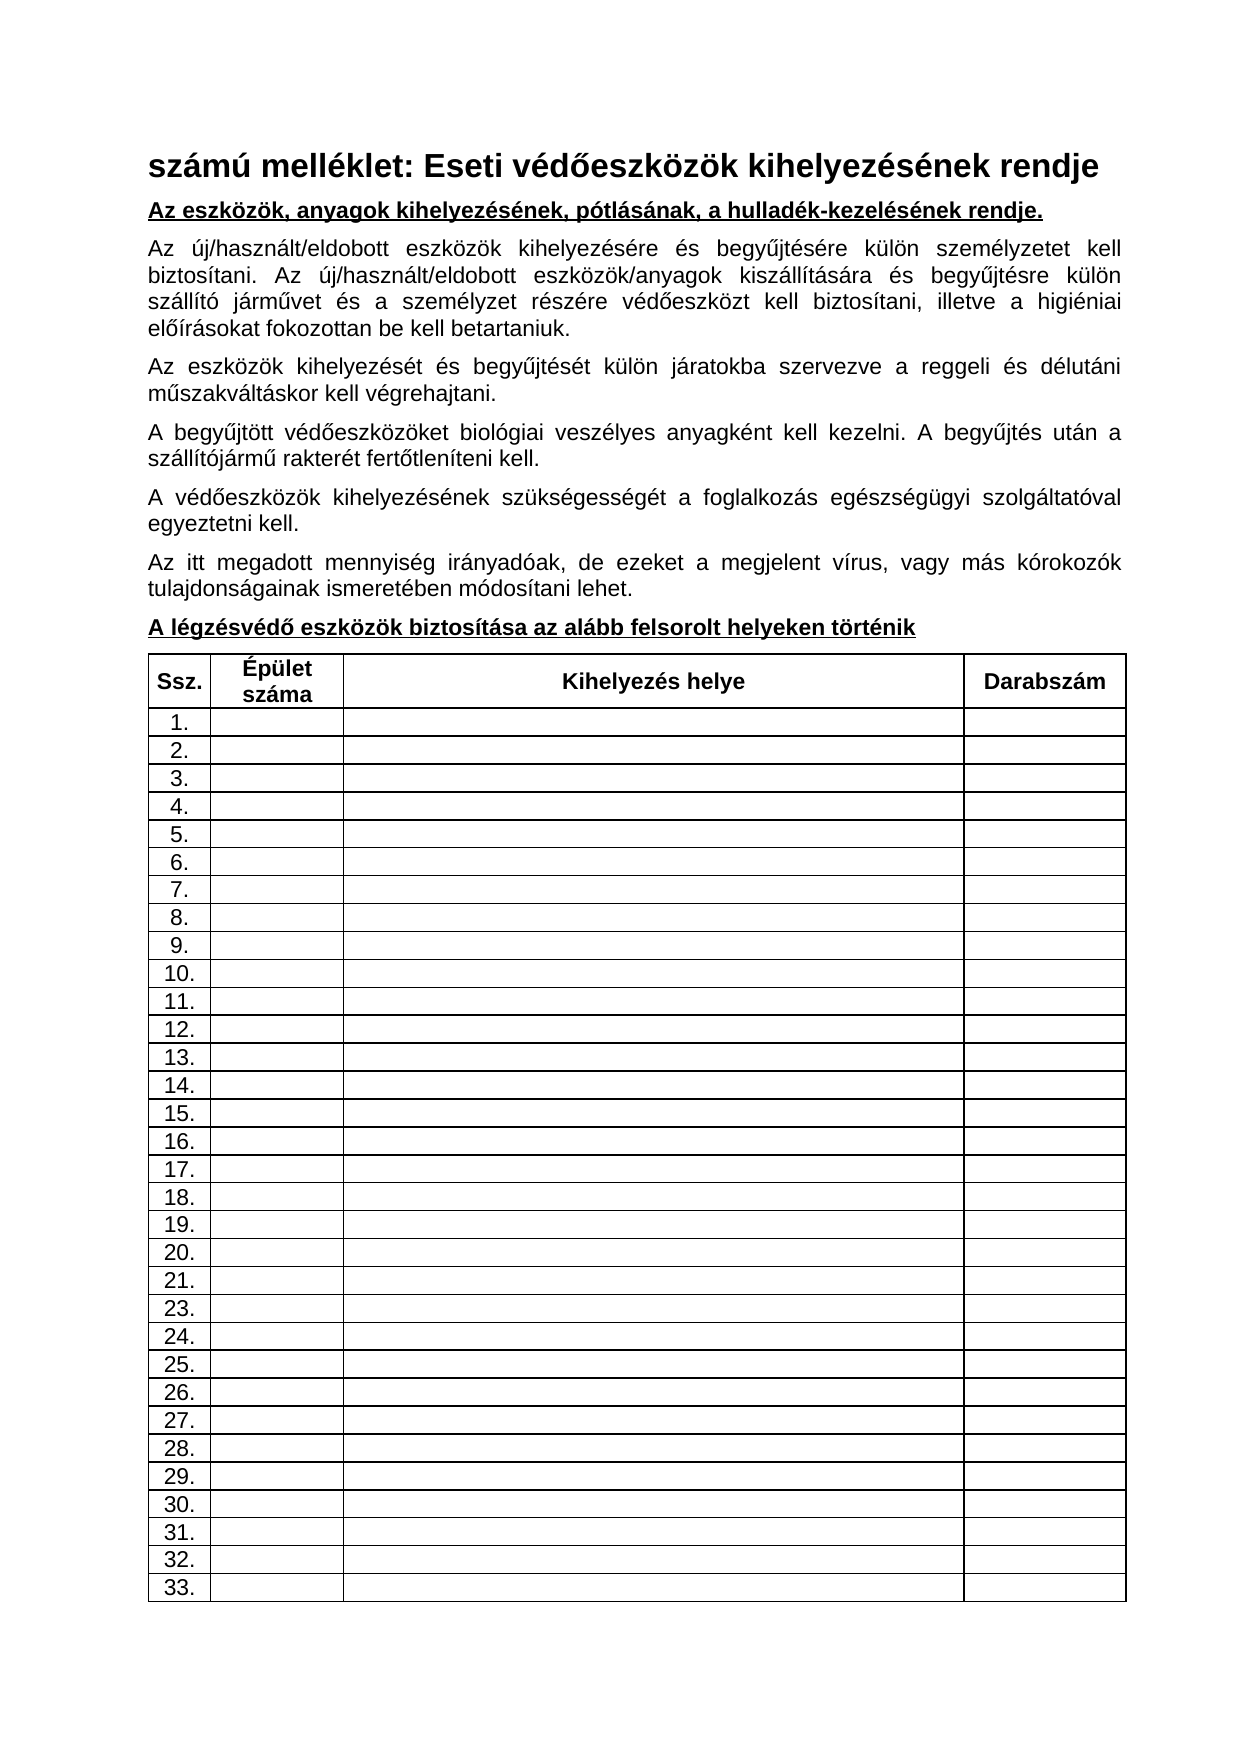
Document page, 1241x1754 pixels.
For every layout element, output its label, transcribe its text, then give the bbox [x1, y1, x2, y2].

text A védőeszközök kihelyezésének szükségességét a foglalkozás egészségügyi szolgáltatóval egyeztetni kell. [148, 484, 1122, 536]
table_cell [965, 932, 1125, 958]
table_cell [211, 1574, 343, 1601]
table_cell 7. [149, 876, 210, 903]
table_cell [344, 904, 963, 931]
table_cell 15. [149, 1100, 210, 1126]
table_cell [344, 1546, 963, 1573]
table_cell 4. [149, 793, 210, 819]
table_cell 11. [149, 988, 210, 1014]
table_cell [211, 1128, 343, 1154]
text Az eszközök, anyagok kihelyezésének, pótlásának, a hulladék-kezelésének rendje. [148, 197, 1122, 223]
table_cell [211, 988, 343, 1014]
table_cell [965, 1239, 1125, 1266]
table_cell [965, 1016, 1125, 1042]
table_cell [344, 1044, 963, 1070]
table_cell [344, 1211, 963, 1238]
table_cell [344, 1351, 963, 1377]
table_cell [965, 1463, 1125, 1489]
text Az eszközök kihelyezését és begyűjtését külön járatokba szervezve a reggeli és délutáni műszakváltáskor kell végrehajtani. [148, 353, 1122, 406]
table_cell [211, 1211, 343, 1238]
table_cell [211, 1351, 343, 1377]
table_cell [965, 1128, 1125, 1154]
table_cell [211, 765, 343, 791]
table_cell [211, 960, 343, 986]
table_cell [965, 876, 1125, 903]
table_cell [344, 848, 963, 875]
table_cell [344, 1574, 963, 1601]
table_cell [965, 988, 1125, 1014]
table_cell [344, 1463, 963, 1489]
table_cell [211, 1100, 343, 1126]
table_cell [211, 848, 343, 875]
table_cell [965, 765, 1125, 791]
table_cell 9. [149, 932, 210, 958]
table_cell [211, 737, 343, 763]
table_cell 25. [149, 1351, 210, 1377]
table_cell [211, 821, 343, 847]
table_cell [211, 1407, 343, 1433]
table_cell 19. [149, 1211, 210, 1238]
table_cell [965, 1211, 1125, 1238]
table_cell [965, 1044, 1125, 1070]
table_cell 21. [149, 1267, 210, 1293]
table_cell [344, 793, 963, 819]
table_cell [211, 1239, 343, 1266]
table_cell [211, 709, 343, 735]
table_cell [965, 1407, 1125, 1433]
table_cell [344, 1295, 963, 1321]
table_cell 26. [149, 1379, 210, 1405]
table_cell 17. [149, 1156, 210, 1182]
table_cell 6. [149, 848, 210, 875]
table_cell [211, 1072, 343, 1098]
text A begyűjtött védőeszközöket biológiai veszélyes anyagként kell kezelni. A begyűjtés után a szállítójármű rakterét fertőtleníteni kell. [148, 418, 1122, 471]
table_cell [344, 1323, 963, 1349]
table_cell [965, 1295, 1125, 1321]
table_cell 32. [149, 1546, 210, 1573]
table_cell [965, 1546, 1125, 1573]
table_cell 33. [149, 1574, 210, 1601]
text számú melléklet: Eseti védőeszközök kihelyezésének rendje [148, 146, 1122, 184]
table_cell [211, 1323, 343, 1349]
table_cell [965, 1518, 1125, 1545]
table_cell [965, 821, 1125, 847]
table_cell [344, 709, 963, 735]
table_header Épület száma [211, 655, 343, 707]
table_cell [344, 1100, 963, 1126]
table_cell [965, 904, 1125, 931]
table_cell [344, 1128, 963, 1154]
table_cell [965, 1072, 1125, 1098]
table_cell [211, 1435, 343, 1461]
table_cell [965, 1491, 1125, 1517]
table_cell [211, 904, 343, 931]
table_cell [965, 1156, 1125, 1182]
table_header Ssz. [149, 655, 210, 707]
table_cell [965, 1323, 1125, 1349]
table_cell 20. [149, 1239, 210, 1266]
table_header Darabszám [965, 655, 1125, 707]
table_cell 24. [149, 1323, 210, 1349]
table_cell [965, 1100, 1125, 1126]
table_cell 18. [149, 1183, 210, 1210]
table_cell [344, 1183, 963, 1210]
table_cell 28. [149, 1435, 210, 1461]
table_cell 31. [149, 1518, 210, 1545]
table_cell [211, 793, 343, 819]
table_cell [211, 1518, 343, 1545]
table_cell [965, 848, 1125, 875]
table_cell [344, 960, 963, 986]
table_cell 27. [149, 1407, 210, 1433]
table_cell [344, 1518, 963, 1545]
table_cell [344, 765, 963, 791]
table_cell [965, 1267, 1125, 1293]
table_cell [965, 709, 1125, 735]
table_cell 10. [149, 960, 210, 986]
table_cell 12. [149, 1016, 210, 1042]
table_cell [965, 737, 1125, 763]
table_cell [344, 932, 963, 958]
table_cell 5. [149, 821, 210, 847]
table_cell [211, 1044, 343, 1070]
table_cell [965, 1379, 1125, 1405]
table_cell [344, 988, 963, 1014]
table_cell [211, 1463, 343, 1489]
table_cell [344, 1156, 963, 1182]
table_cell [211, 1156, 343, 1182]
table_cell [211, 1546, 343, 1573]
table_cell [211, 1016, 343, 1042]
table_cell 3. [149, 765, 210, 791]
table_cell [344, 1239, 963, 1266]
text A légzésvédő eszközök biztosítása az alább felsorolt helyeken történik [148, 614, 1122, 641]
table_cell [965, 1183, 1125, 1210]
table_cell [965, 793, 1125, 819]
text Az új/használt/eldobott eszközök kihelyezésére és begyűjtésére külön személyzetet kell biztosítani. Az új/használt/eldobott eszközök/anyagok kiszállítására és begyűjtésre külön szállító járművet és a személyzet részére védőeszközt kell biztosítani, illetve a higiéniai előírásokat fokozottan be kell betartaniuk. [148, 235, 1122, 341]
table_cell [344, 1491, 963, 1517]
table_cell 23. [149, 1295, 210, 1321]
table_cell [965, 960, 1125, 986]
table_cell [211, 1267, 343, 1293]
table_cell [344, 876, 963, 903]
table_cell [965, 1574, 1125, 1601]
table_cell [211, 1295, 343, 1321]
table_cell [211, 876, 343, 903]
table_cell [344, 1435, 963, 1461]
table_cell [344, 1072, 963, 1098]
table_cell 1. [149, 709, 210, 735]
table_cell [211, 1491, 343, 1517]
table_cell [344, 1407, 963, 1433]
table_cell [344, 821, 963, 847]
table_cell 30. [149, 1491, 210, 1517]
table_cell 13. [149, 1044, 210, 1070]
table_cell [965, 1351, 1125, 1377]
table_cell [211, 1379, 343, 1405]
text Az itt megadott mennyiség irányadóak, de ezeket a megjelent vírus, vagy más kórokozók tulajdonságainak ismeretében módosítani lehet. [148, 549, 1122, 602]
table_cell 8. [149, 904, 210, 931]
table_cell [344, 1267, 963, 1293]
table_cell [211, 932, 343, 958]
table_cell [344, 1016, 963, 1042]
table_cell 2. [149, 737, 210, 763]
table_cell 14. [149, 1072, 210, 1098]
table_cell [965, 1435, 1125, 1461]
table_header Kihelyezés helye [344, 655, 963, 707]
table_cell [211, 1183, 343, 1210]
table_cell [344, 1379, 963, 1405]
table_cell [344, 737, 963, 763]
table_cell 16. [149, 1128, 210, 1154]
table_cell 29. [149, 1463, 210, 1489]
